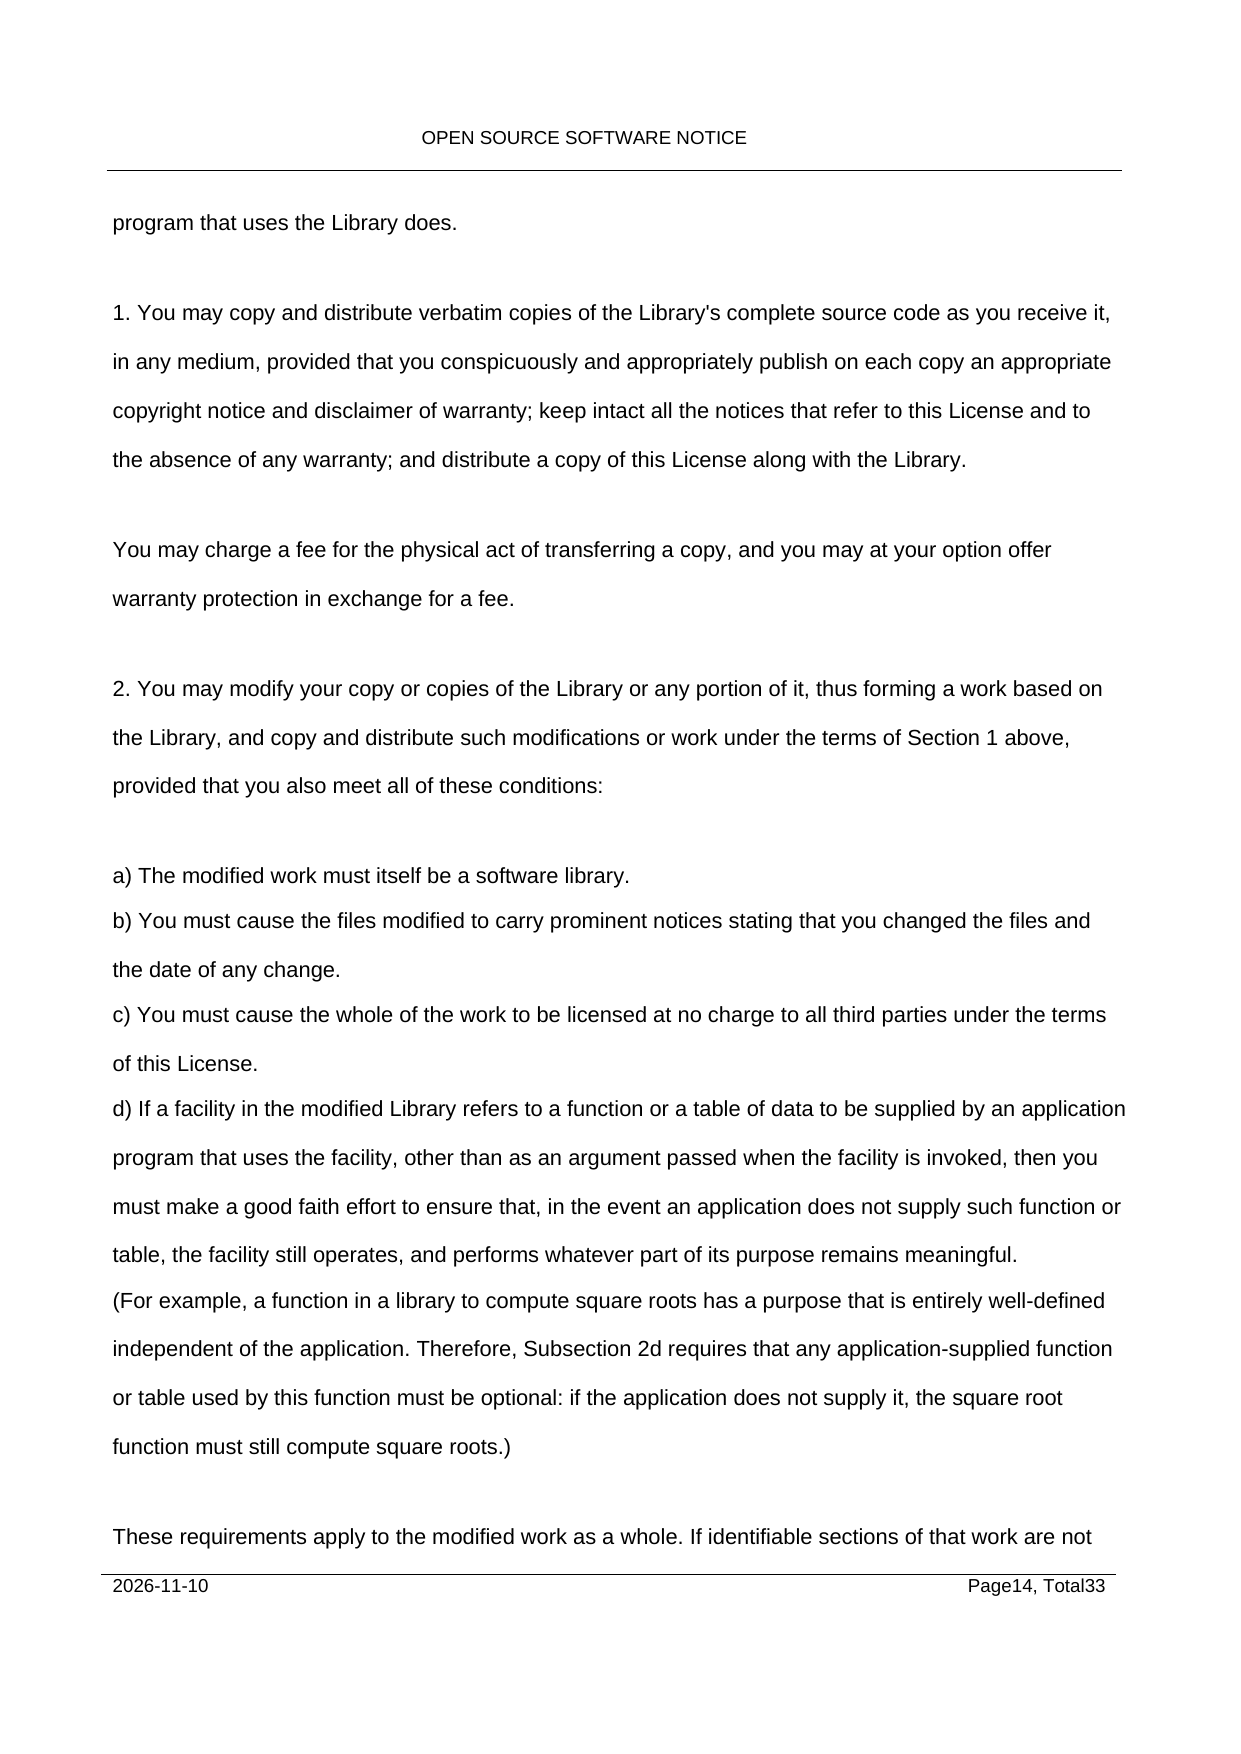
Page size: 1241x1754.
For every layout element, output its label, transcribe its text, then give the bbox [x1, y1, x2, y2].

text c) You must cause the whole of the work to be licensed at no charge to all third parties under the terms of this License. [112, 999, 1128, 1080]
text b) You must cause the files modified to carry prominent notices stating that you changed the files and the date of any change. [112, 905, 1128, 986]
text d) If a facility in the modified Library refers to a function or a table of data to be supplied by an application program that uses the facility, other than as an argument passed when the facility is invoked, then you must make a good faith effort to ensure that, in the event an application does not supply such function or table, the facility still operates, and performs whatever part of its purpose remains meaningful. [112, 1092, 1128, 1271]
text You may charge a fee for the physical act of transferring a copy, and you may at your option offer warranty protection in exchange for a fee. [112, 533, 1128, 614]
text 2. You may modify your copy or copies of the Library or any portion of it, thus forming a work based on the Library, and copy and distribute such modifications or work under the terms of Section 1 above, provided that you also meet all of these conditions: [112, 672, 1128, 802]
text a) The modified work must itself be a software library. [112, 860, 1128, 892]
text (For example, a function in a library to compute square roots has a purpose that is entirely well-defined independent of the application. Therefore, Subsection 2d requires that any application-supplied function or table used by this function must be optional: if the application does not supply it, the square root function must still compute square roots.) [112, 1284, 1128, 1463]
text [112, 206, 1128, 239]
text 1. You may copy and distribute verbatim copies of the Library's complete source code as you receive it, in any medium, provided that you conspicuously and appropriately publish on each copy an appropriate copyright notice and disclaimer of warranty; keep intact all the notices that refer to this License and to the absence of any warranty; and distribute a copy of this License along with the Library. [112, 297, 1128, 475]
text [112, 1520, 1128, 1553]
